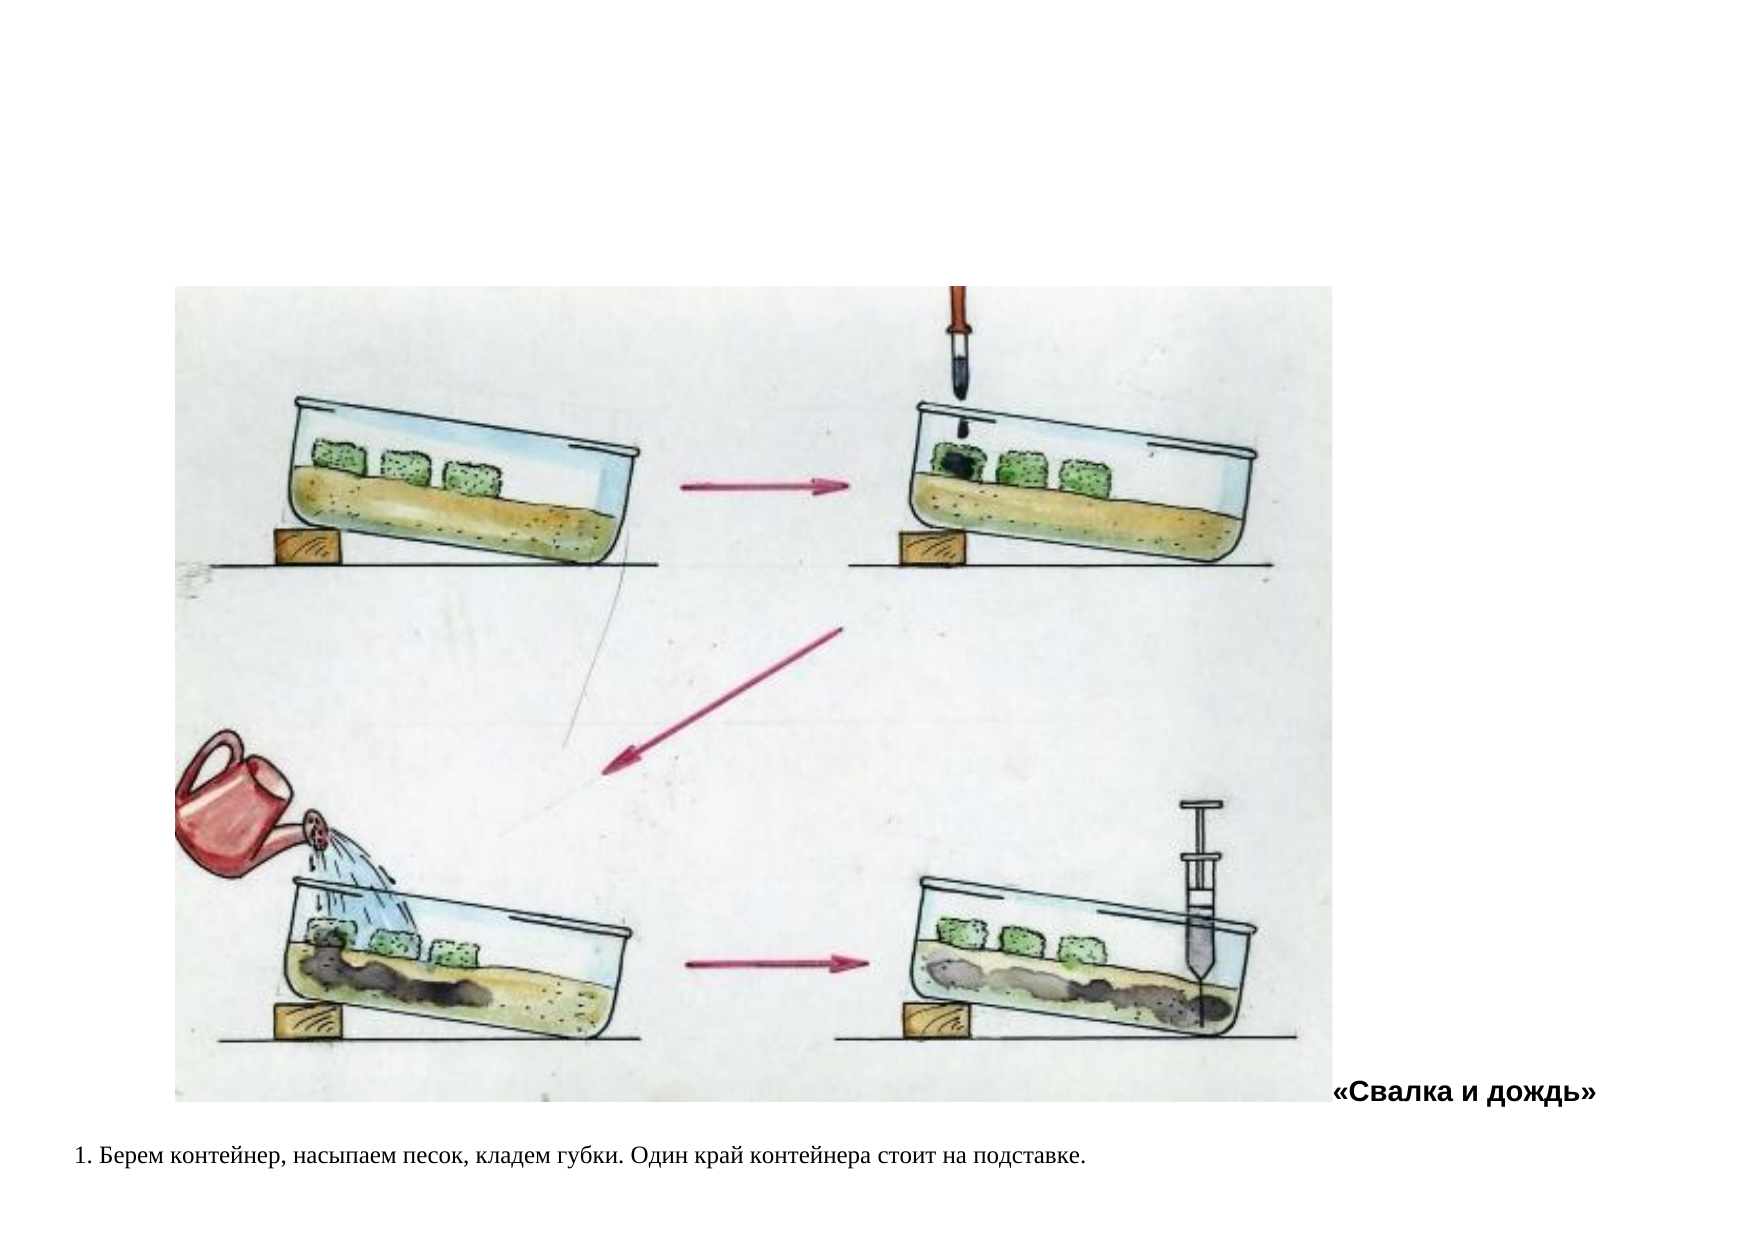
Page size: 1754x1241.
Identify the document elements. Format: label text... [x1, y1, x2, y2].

text 1. Берем контейнер, насыпаем песок, кладем губки. Один край контейнера стоит на подставке. [74, 1136, 1698, 1168]
picture [175, 286, 1333, 1102]
